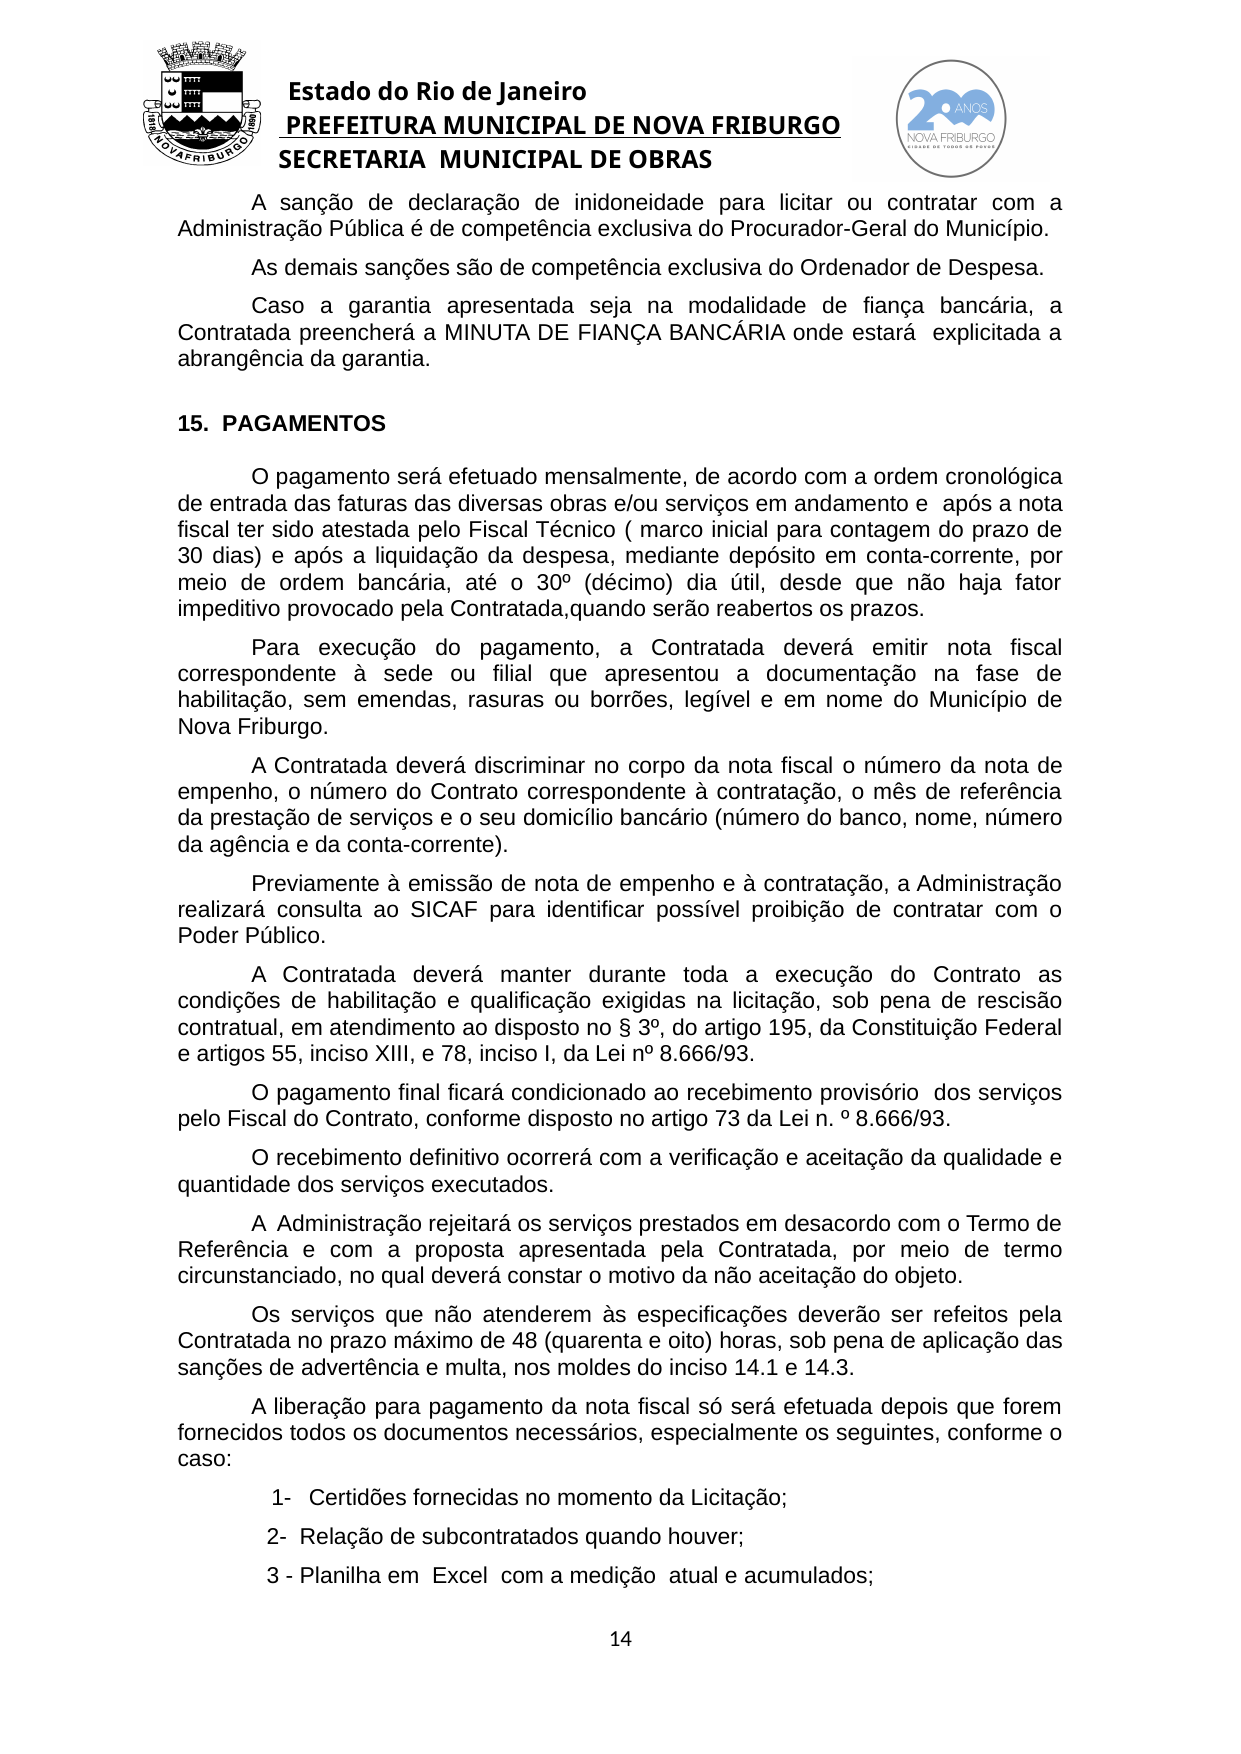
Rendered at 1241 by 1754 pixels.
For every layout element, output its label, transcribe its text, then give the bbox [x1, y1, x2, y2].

text 3 - Planilha em Excel com a medição atual e acumulados; [177, 1562, 1063, 1588]
text As demais sanções são de competência exclusiva do Ordenador de Despesa. [177, 254, 1063, 280]
picture [852, 56, 1050, 182]
text A liberação para pagamento da nota fiscal só será efetuada depois que forem fornecidos todos os documentos necessários, especialmente os seguintes, conforme o caso: [177, 1393, 1063, 1472]
list Certidões fornecidas no momento da Licitação; [271, 1484, 1063, 1511]
text Previamente à emissão de nota de empenho e à contratação, a Administração realizará consulta ao SICAF para identificar possível proibição de contratar com o Poder Público. [177, 869, 1063, 949]
text O recebimento definitivo ocorrerá com a verificação e aceitação da qualidade e quantidade dos serviços executados. [177, 1144, 1063, 1197]
text 2- Relação de subcontratados quando houver; [177, 1523, 1063, 1549]
text 15. PAGAMENTOS [177, 410, 1063, 437]
text A sanção de declaração de inidoneidade para licitar ou contratar com a Administração Pública é de competência exclusiva do Procurador-Geral do Município. [177, 188, 1063, 241]
text Para execução do pagamento, a Contratada deverá emitir nota fiscal correspondente à sede ou filial que apresentou a documentação na fase de habilitação, sem emendas, rasuras ou borrões, legível e em nome do Município de Nova Friburgo. [177, 634, 1063, 739]
text A Contratada deverá manter durante toda a execução do Contrato as condições de habilitação e qualificação exigidas na licitação, sob pena de rescisão contratual, em atendimento ao disposto no § 3º, do artigo 195, da Constituição Federal e artigos 55, inciso XIII, e 78, inciso I, da Lei nº 8.666/93. [177, 961, 1063, 1067]
text Os serviços que não atenderem às especificações deverão ser refeitos pela Contratada no prazo máximo de 48 (quarenta e oito) horas, sob pena de aplicação das sanções de advertência e multa, nos moldes do inciso 14.1 e 14.3. [177, 1301, 1063, 1380]
text A Contratada deverá discriminar no corpo da nota fiscal o número da nota de empenho, o número do Contrato correspondente à contratação, o mês de referência da prestação de serviços e o seu domicílio bancário (número do banco, nome, número da agência e da conta-corrente). [177, 752, 1063, 857]
text O pagamento será efetuado mensalmente, de acordo com a ordem cronológica de entrada das faturas das diversas obras e/ou serviços em andamento e após a nota fiscal ter sido atestada pelo Fiscal Técnico ( marco inicial para contagem do prazo de 30 dias) e após a liquidação da despesa, mediante depósito em conta-corrente, por meio de ordem bancária, até o 30º (décimo) dia útil, desde que não haja fator impeditivo provocado pela Contratada,quando serão reabertos os prazos. [177, 463, 1063, 621]
text A Administração rejeitará os serviços prestados em desacordo com o Termo de Referência e com a proposta apresentada pela Contratada, por meio de termo circunstanciado, no qual deverá constar o motivo da não aceitação do objeto. [177, 1209, 1063, 1288]
text Caso a garantia apresentada seja na modalidade de fiança bancária, a Contratada preencherá a MINUTA DE FIANÇA BANCÁRIA onde estará explicitada a abrangência da garantia. [177, 292, 1063, 372]
picture [142, 40, 262, 166]
text O pagamento final ficará condicionado ao recebimento provisório dos serviços pelo Fiscal do Contrato, conforme disposto no artigo 73 da Lei n. º 8.666/93. [177, 1079, 1063, 1132]
